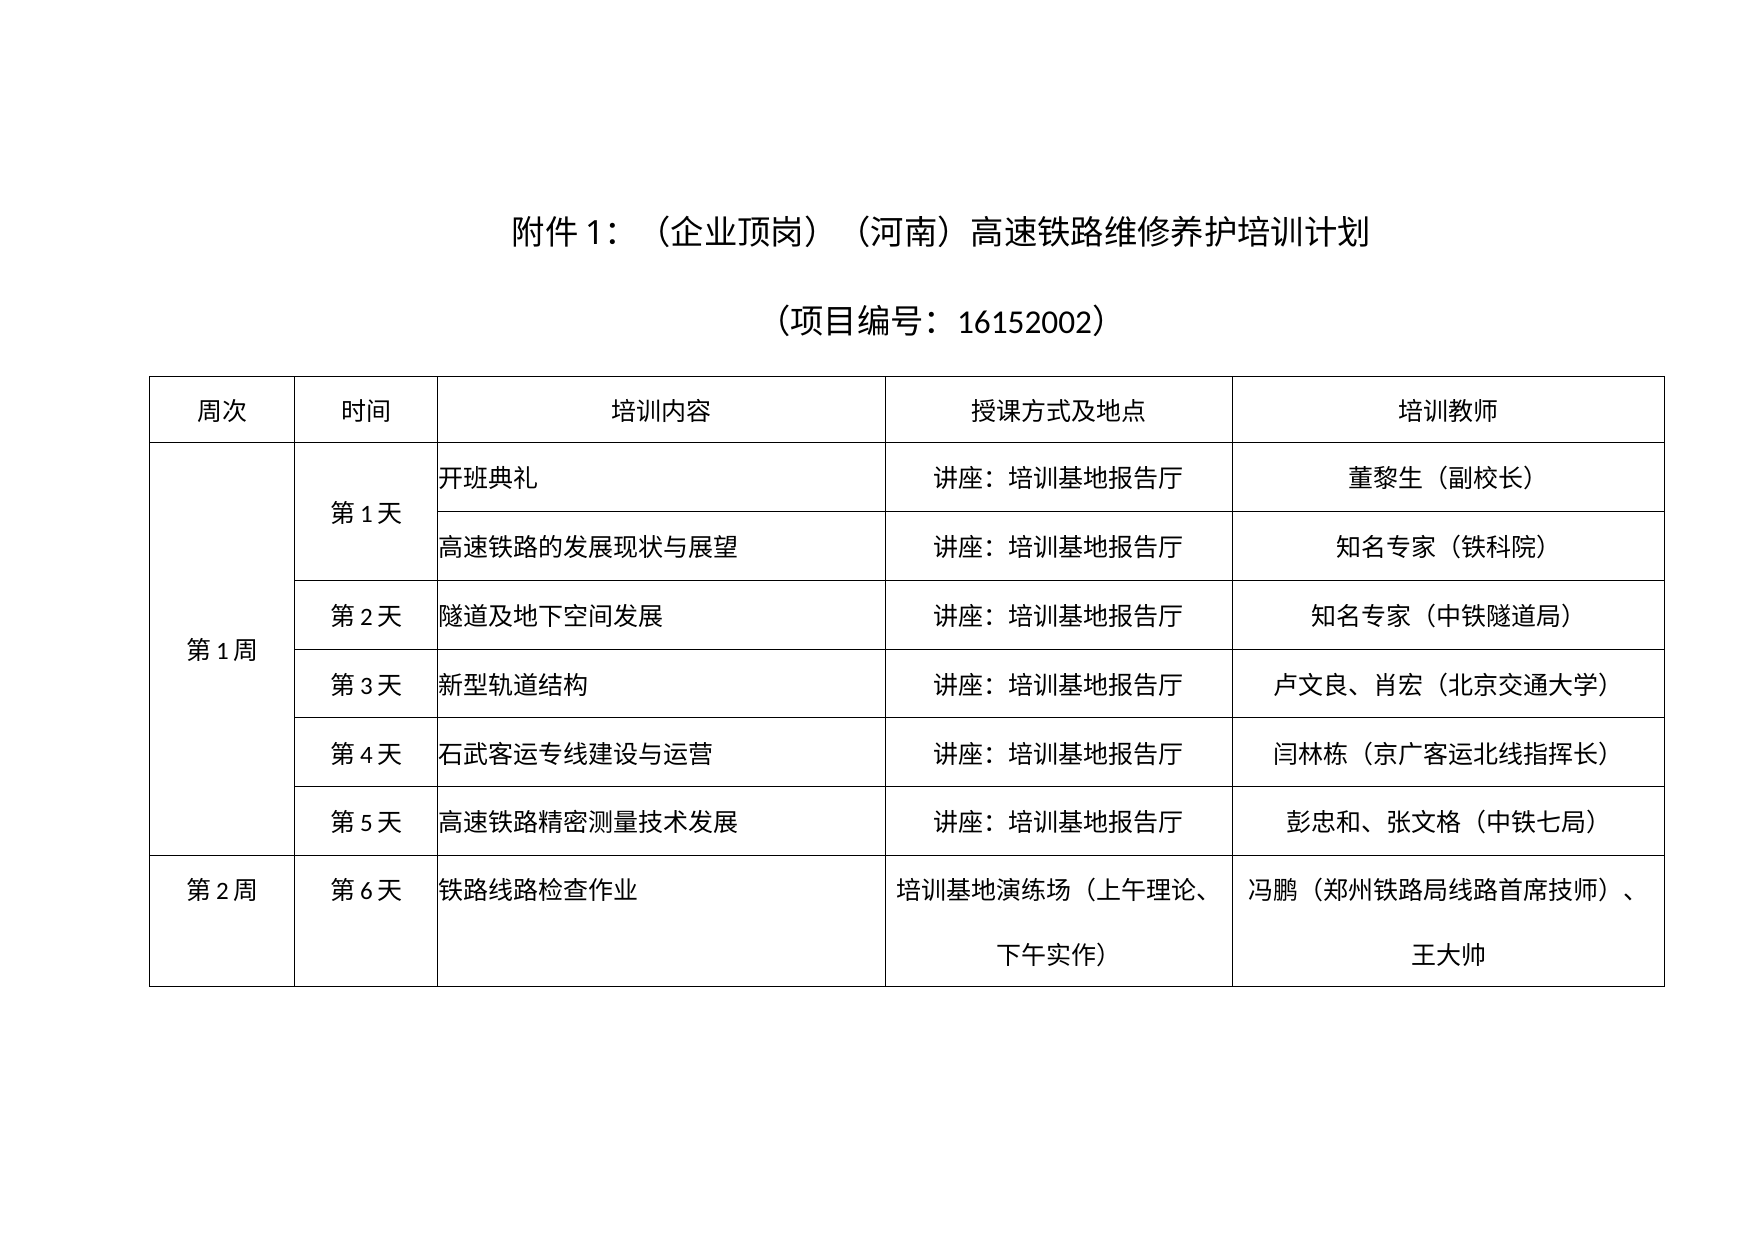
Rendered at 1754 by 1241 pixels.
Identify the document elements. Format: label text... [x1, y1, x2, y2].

table_cell 讲座：培训基地报告厅 [886, 787, 1232, 855]
table_cell 讲座：培训基地报告厅 [886, 650, 1232, 717]
table_cell 卢文良、肖宏（北京交通大学） [1233, 650, 1664, 717]
table_cell 第3天 [295, 650, 437, 717]
table_cell 铁路线路检查作业 [438, 856, 885, 986]
table_header 授课方式及地点 [886, 377, 1232, 442]
table_cell 知名专家（铁科院） [1233, 512, 1664, 579]
table_cell 培训基地演练场（上午理论、 下午实作） [886, 856, 1232, 986]
table_cell 冯鹏（郑州铁路局线路首席技师）、 王大帅 [1233, 856, 1664, 986]
table_cell 第4天 [295, 718, 437, 786]
table_cell 石武客运专线建设与运营 [438, 718, 885, 786]
table_cell 彭忠和、张文格（中铁七局） [1233, 787, 1664, 855]
table_cell 董黎生（副校长） [1233, 443, 1664, 511]
text 附件1：（企业顶岗）（河南）高速铁路维修养护培训计划 [150, 198, 1665, 263]
table_cell 第6天 [295, 856, 437, 986]
table_cell 讲座：培训基地报告厅 [886, 443, 1232, 511]
table_header 培训教师 [1233, 377, 1664, 442]
table_cell 讲座：培训基地报告厅 [886, 512, 1232, 579]
table_cell 高速铁路精密测量技术发展 [438, 787, 885, 855]
table_cell 第1天 [295, 443, 437, 579]
table_cell 知名专家（中铁隧道局） [1233, 581, 1664, 648]
table_header 时间 [295, 377, 437, 442]
text （项目编号：16152002） [150, 287, 1665, 352]
table_cell 讲座：培训基地报告厅 [886, 581, 1232, 648]
table_cell 第2天 [295, 581, 437, 648]
table_cell 开班典礼 [438, 443, 885, 511]
table_header 周次 [150, 377, 294, 442]
table_cell 闫林栋（京广客运北线指挥长） [1233, 718, 1664, 786]
table_header 培训内容 [438, 377, 885, 442]
table_cell 第1周 [150, 443, 294, 855]
table_cell 第5天 [295, 787, 437, 855]
table_cell 隧道及地下空间发展 [438, 581, 885, 648]
table_cell 第2周 [150, 856, 294, 986]
table_cell 讲座：培训基地报告厅 [886, 718, 1232, 786]
table_cell 新型轨道结构 [438, 650, 885, 717]
table_cell 高速铁路的发展现状与展望 [438, 512, 885, 579]
